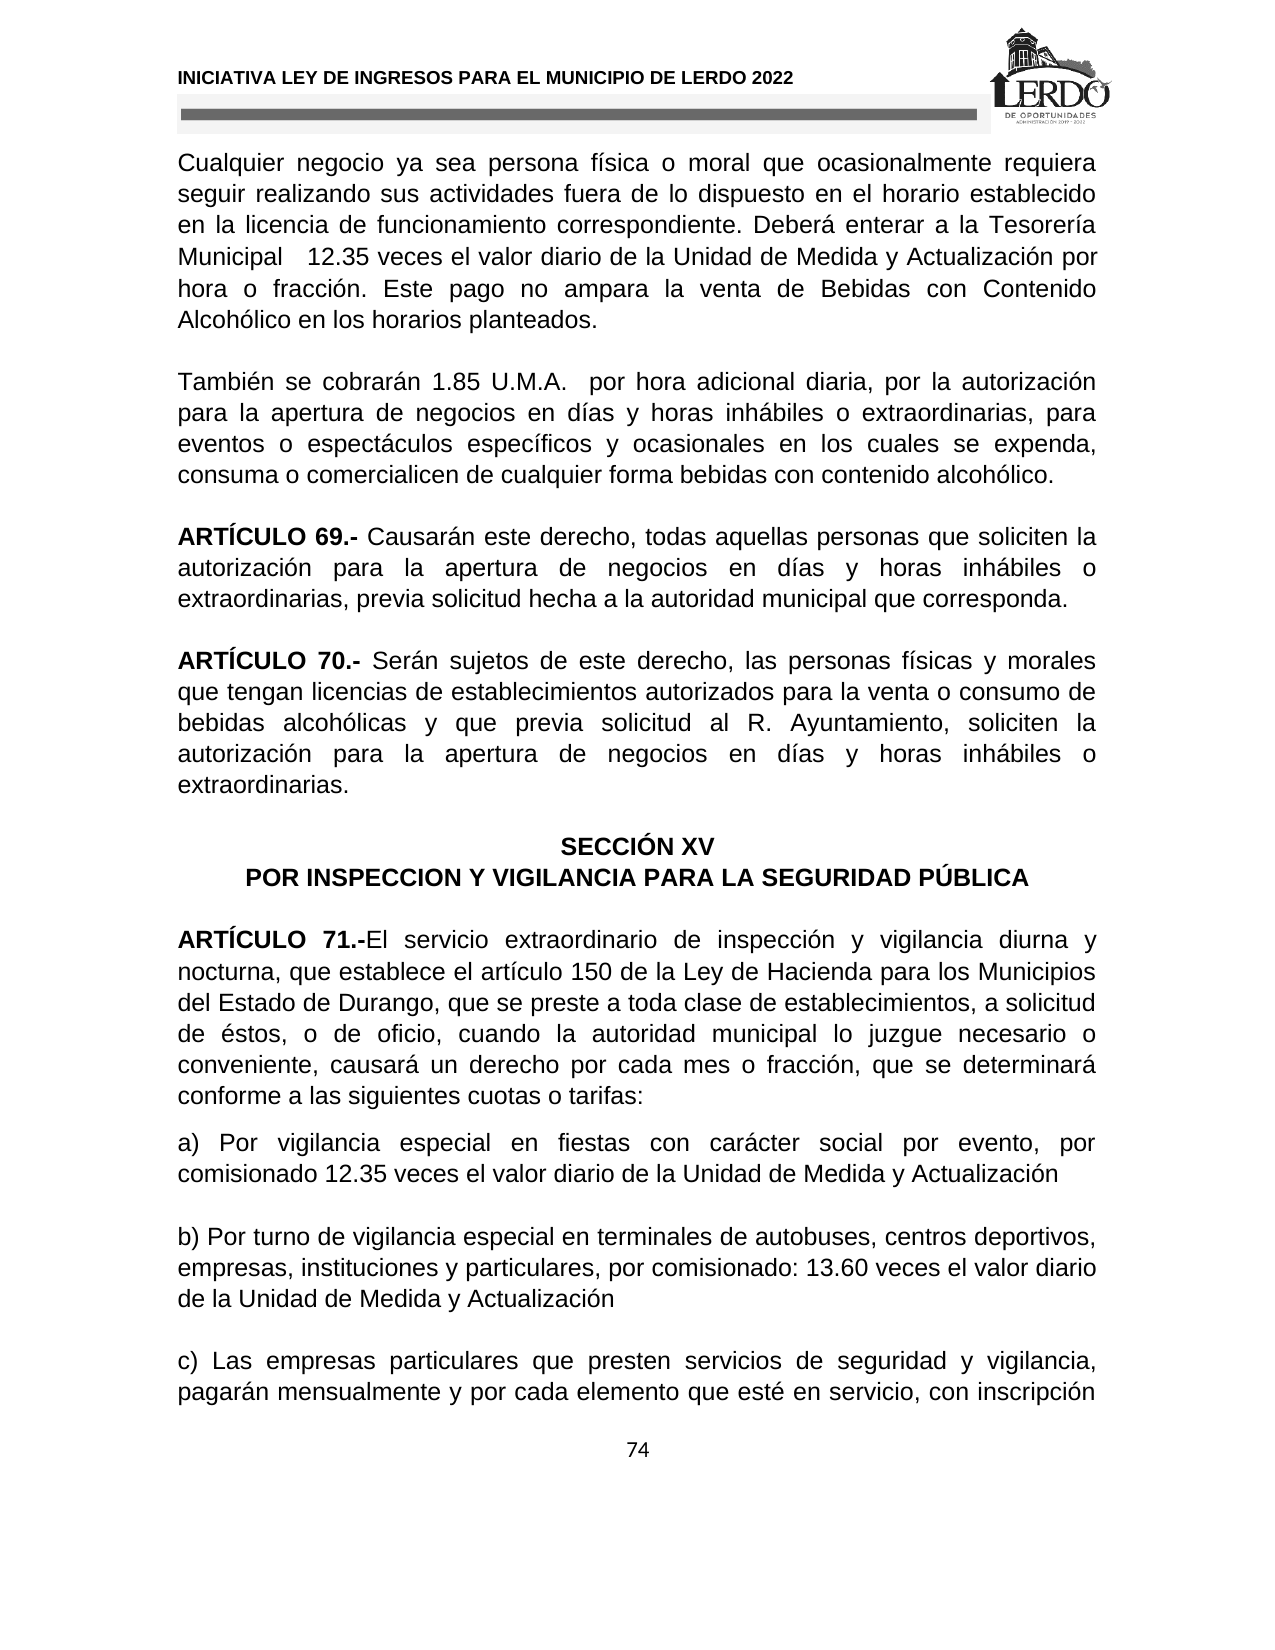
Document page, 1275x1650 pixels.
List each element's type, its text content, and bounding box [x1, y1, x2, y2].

text SECCIÓN XV [177, 832, 1098, 861]
text También se cobrarán 1.85 U.M.A. por hora adicional diaria, por la autorización para la apertura de negocios en días y horas inhábiles o extraordinarias, para eventos o espectáculos específicos y ocasionales en los cuales se expenda, consuma o comercialicen de cualquier forma bebidas con contenido alcohólico. [177, 367, 1098, 489]
text ARTÍCULO 71.-El servicio extraordinario de inspección y vigilancia diurna y nocturna, que establece el artículo 150 de la Ley de Hacienda para los Municipios del Estado de Durango, que se preste a toda clase de establecimientos, a solicitud de éstos, o de oficio, cuando la autoridad municipal lo juzgue necesario o conveniente, causará un derecho por cada mes o fracción, que se determinará conforme a las siguientes cuotas o tarifas: [177, 926, 1098, 1109]
text ARTÍCULO 70.- Serán sujetos de este derecho, las personas físicas y morales que tengan licencias de establecimientos autorizados para la venta o consumo de bebidas alcohólicas y que previa solicitud al R. Ayuntamiento, soliciten la autorización para la apertura de negocios en días y horas inhábiles o extraordinarias. [177, 646, 1098, 799]
picture [177, 24, 1122, 134]
text a) Por vigilancia especial en fiestas con carácter social por evento, por comisionado 12.35 veces el valor diario de la Unidad de Medida y Actualización [177, 1128, 1098, 1188]
text ARTÍCULO 69.- Causarán este derecho, todas aquellas personas que soliciten la autorización para la apertura de negocios en días y horas inhábiles o extraordinarias, previa solicitud hecha a la autoridad municipal que corresponda. [177, 522, 1098, 613]
text POR INSPECCION Y VIGILANCIA PARA LA SEGURIDAD PÚBLICA [177, 863, 1098, 892]
text Cualquier negocio ya sea persona física o moral que ocasionalmente requiera seguir realizando sus actividades fuera de lo dispuesto en el horario establecido en la licencia de funcionamiento correspondiente. Deberá enterar a la Tesorería Municipal 12.35 veces el valor diario de la Unidad de Medida y Actualización por hora o fracción. Este pago no ampara la venta de Bebidas con Contenido Alcohólico en los horarios planteados. [177, 148, 1098, 333]
text b) Por turno de vigilancia especial en terminales de autobuses, centros deportivos, empresas, instituciones y particulares, por comisionado: 13.60 veces el valor diario de la Unidad de Medida y Actualización [177, 1222, 1098, 1312]
